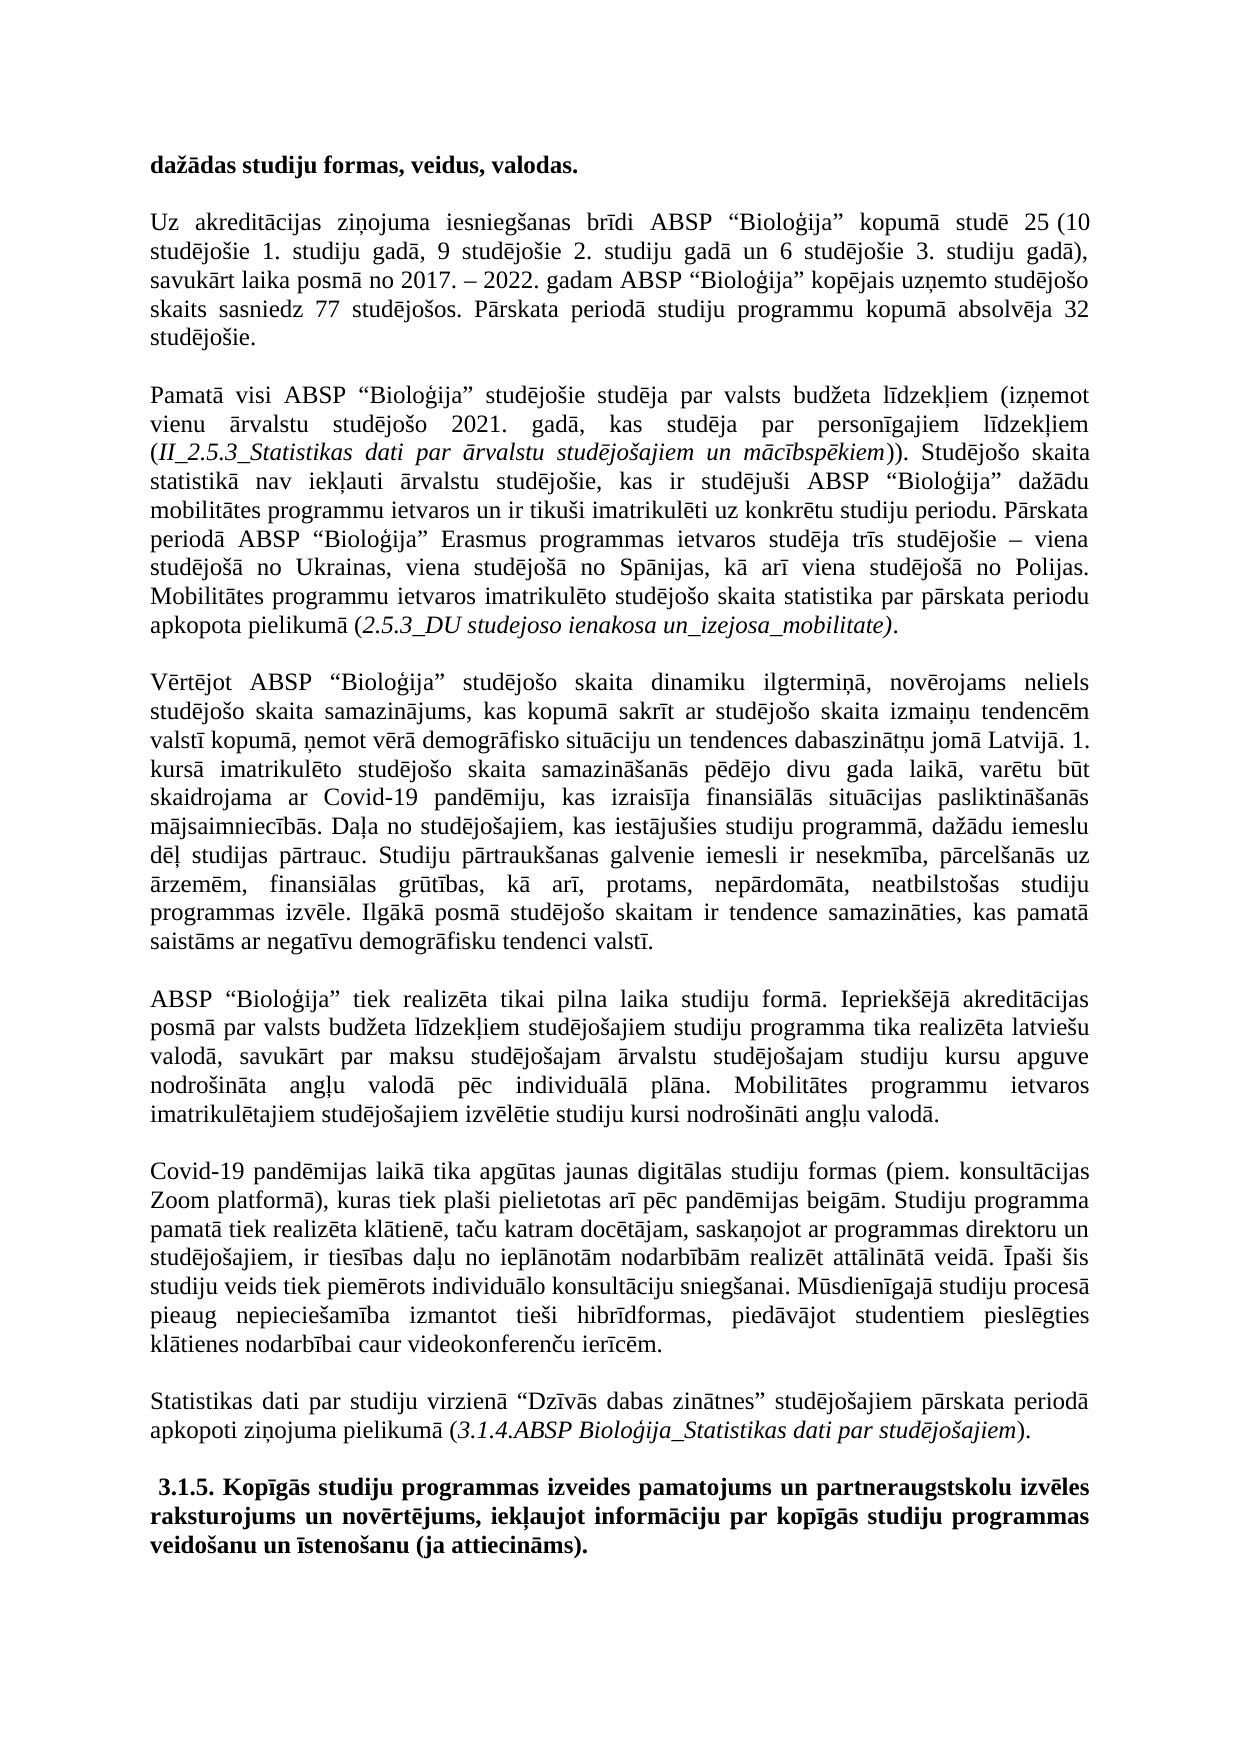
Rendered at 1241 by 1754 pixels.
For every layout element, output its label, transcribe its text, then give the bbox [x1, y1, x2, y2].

text ABSP “Bioloģija” tiek realizēta tikai pilna laika studiju formā. Iepriekšējā akreditācijas posmā par valsts budžeta līdzekļiem studējošajiem studiju programma tika realizēta latviešu valodā, savukārt par maksu studējošajam ārvalstu studējošajam studiju kursu apguve nodrošināta angļu valodā pēc individuālā plāna. Mobilitātes programmu ietvaros imatrikulētajiem studējošajiem izvēlētie studiju kursi nodrošināti angļu valodā. [150, 984, 1090, 1127]
text Pamatā visi ABSP “Bioloģija” studējošie studēja par valsts budžeta līdzekļiem (izņemot vienu ārvalstu studējošo 2021. gadā, kas studēja par personīgajiem līdzekļiem (II_2.5.3_Statistikas dati par ārvalstu studējošajiem un mācībspēkiem)). Studējošo skaita statistikā nav iekļauti ārvalstu studējošie, kas ir studējuši ABSP “Bioloģija” dažādu mobilitātes programmu ietvaros un ir tikuši imatrikulēti uz konkrētu studiju periodu. Pārskata periodā ABSP “Bioloģija” Erasmus programmas ietvaros studēja trīs studējošie – viena studējošā no Ukrainas, viena studējošā no Spānijas, kā arī viena studējošā no Polijas. Mobilitātes programmu ietvaros imatrikulēto studējošo skaita statistika par pārskata periodu apkopota pielikumā (2.5.3_DU studejoso ienakosa un_izejosa_mobilitate). [150, 380, 1090, 639]
text Uz akreditācijas ziņojuma iesniegšanas brīdi ABSP “Bioloģija” kopumā studē 25 (10 studējošie 1. studiju gadā, 9 studējošie 2. studiju gadā un 6 studējošie 3. studiju gadā), savukārt laika posmā no 2017. – 2022. gadam ABSP “Bioloģija” kopējais uzņemto studējošo skaits sasniedz 77 studējošos. Pārskata periodā studiju programmu kopumā absolvēja 32 studējošie. [150, 207, 1090, 351]
text Covid-19 pandēmijas laikā tika apgūtas jaunas digitālas studiju formas (piem. konsultācijas Zoom platformā), kuras tiek plaši pielietotas arī pēc pandēmijas beigām. Studiju programma pamatā tiek realizēta klātienē, taču katram docētājam, saskaņojot ar programmas direktoru un studējošajiem, ir tiesības daļu no ieplānotām nodarbībām realizēt attālinātā veidā. Īpaši šis studiju veids tiek piemērots individuālo konsultāciju sniegšanai. Mūsdienīgajā studiju procesā pieaug nepieciešamība izmantot tieši hibrīdformas, piedāvājot studentiem pieslēgties klātienes nodarbībai caur videokonferenču ierīcēm. [150, 1156, 1090, 1357]
text Vērtējot ABSP “Bioloģija” studējošo skaita dinamiku ilgtermiņā, novērojams neliels studējošo skaita samazinājums, kas kopumā sakrīt ar studējošo skaita izmaiņu tendencēm valstī kopumā, ņemot vērā demogrāfisko situāciju un tendences dabaszinātņu jomā Latvijā. 1. kursā imatrikulēto studējošo skaita samazināšanās pēdējo divu gada laikā, varētu būt skaidrojama ar Covid-19 pandēmiju, kas izraisīja finansiālās situācijas pasliktināšanās mājsaimniecībās. Daļa no studējošajiem, kas iestājušies studiju programmā, dažādu iemeslu dēļ studijas pārtrauc. Studiju pārtraukšanas galvenie iemesli ir nesekmība, pārcelšanās uz ārzemēm, finansiālas grūtības, kā arī, protams, nepārdomāta, neatbilstošas studiju programmas izvēle. Ilgākā posmā studējošo skaitam ir tendence samazināties, kas pamatā saistāms ar negatīvu demogrāfisku tendenci valstī. [150, 667, 1090, 955]
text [150, 150, 1090, 179]
text 3.1.5. Kopīgās studiju programmas izveides pamatojums un partneraugstskolu izvēles raksturojums un novērtējums, iekļaujot informāciju par kopīgās studiju programmas veidošanu un īstenošanu (ja attiecināms). [150, 1472, 1090, 1559]
text Statistikas dati par studiju virzienā “Dzīvās dabas zinātnes” studējošajiem pārskata periodā apkopoti ziņojuma pielikumā (3.1.4.ABSP Bioloģija_Statistikas dati par studējošajiem). [150, 1386, 1090, 1444]
